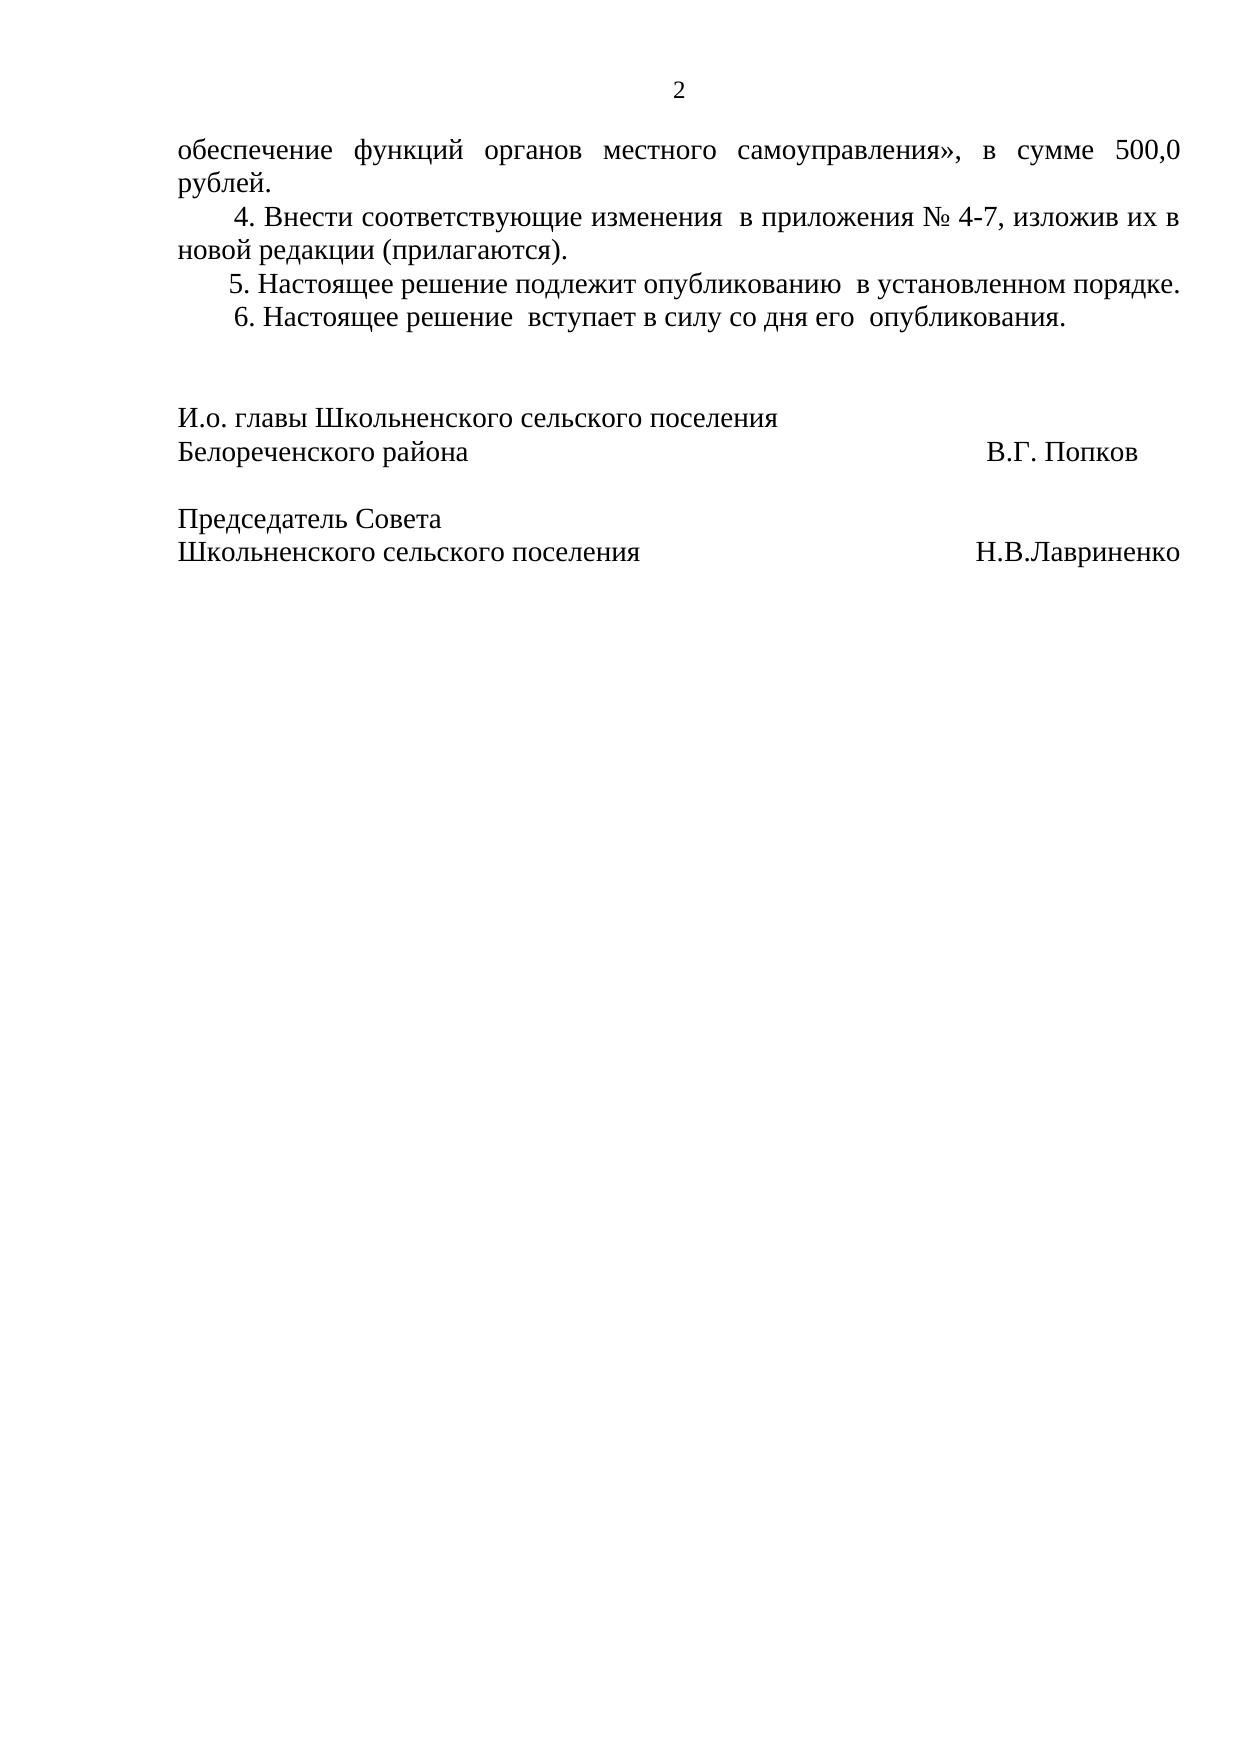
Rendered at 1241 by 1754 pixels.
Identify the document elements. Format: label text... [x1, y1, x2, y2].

text 6. Настоящее решение вступает в силу со дня его опубликования. [177, 299, 1181, 333]
text 4. Внести соответствующие изменения в приложения № 4-7, изложив их в новой редакции (прилагаются). [177, 199, 1181, 266]
text Председатель Совета [177, 501, 1181, 534]
text Белореченского района В.Г. Попков [177, 434, 1181, 467]
text Школьненского сельского поселения Н.В.Лавриненко [177, 534, 1181, 568]
text 5. Настоящее решение подлежит опубликованию в установленном порядке. [177, 266, 1181, 299]
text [177, 132, 1181, 199]
text И.о. главы Школьненского сельского поселения [177, 400, 1181, 434]
